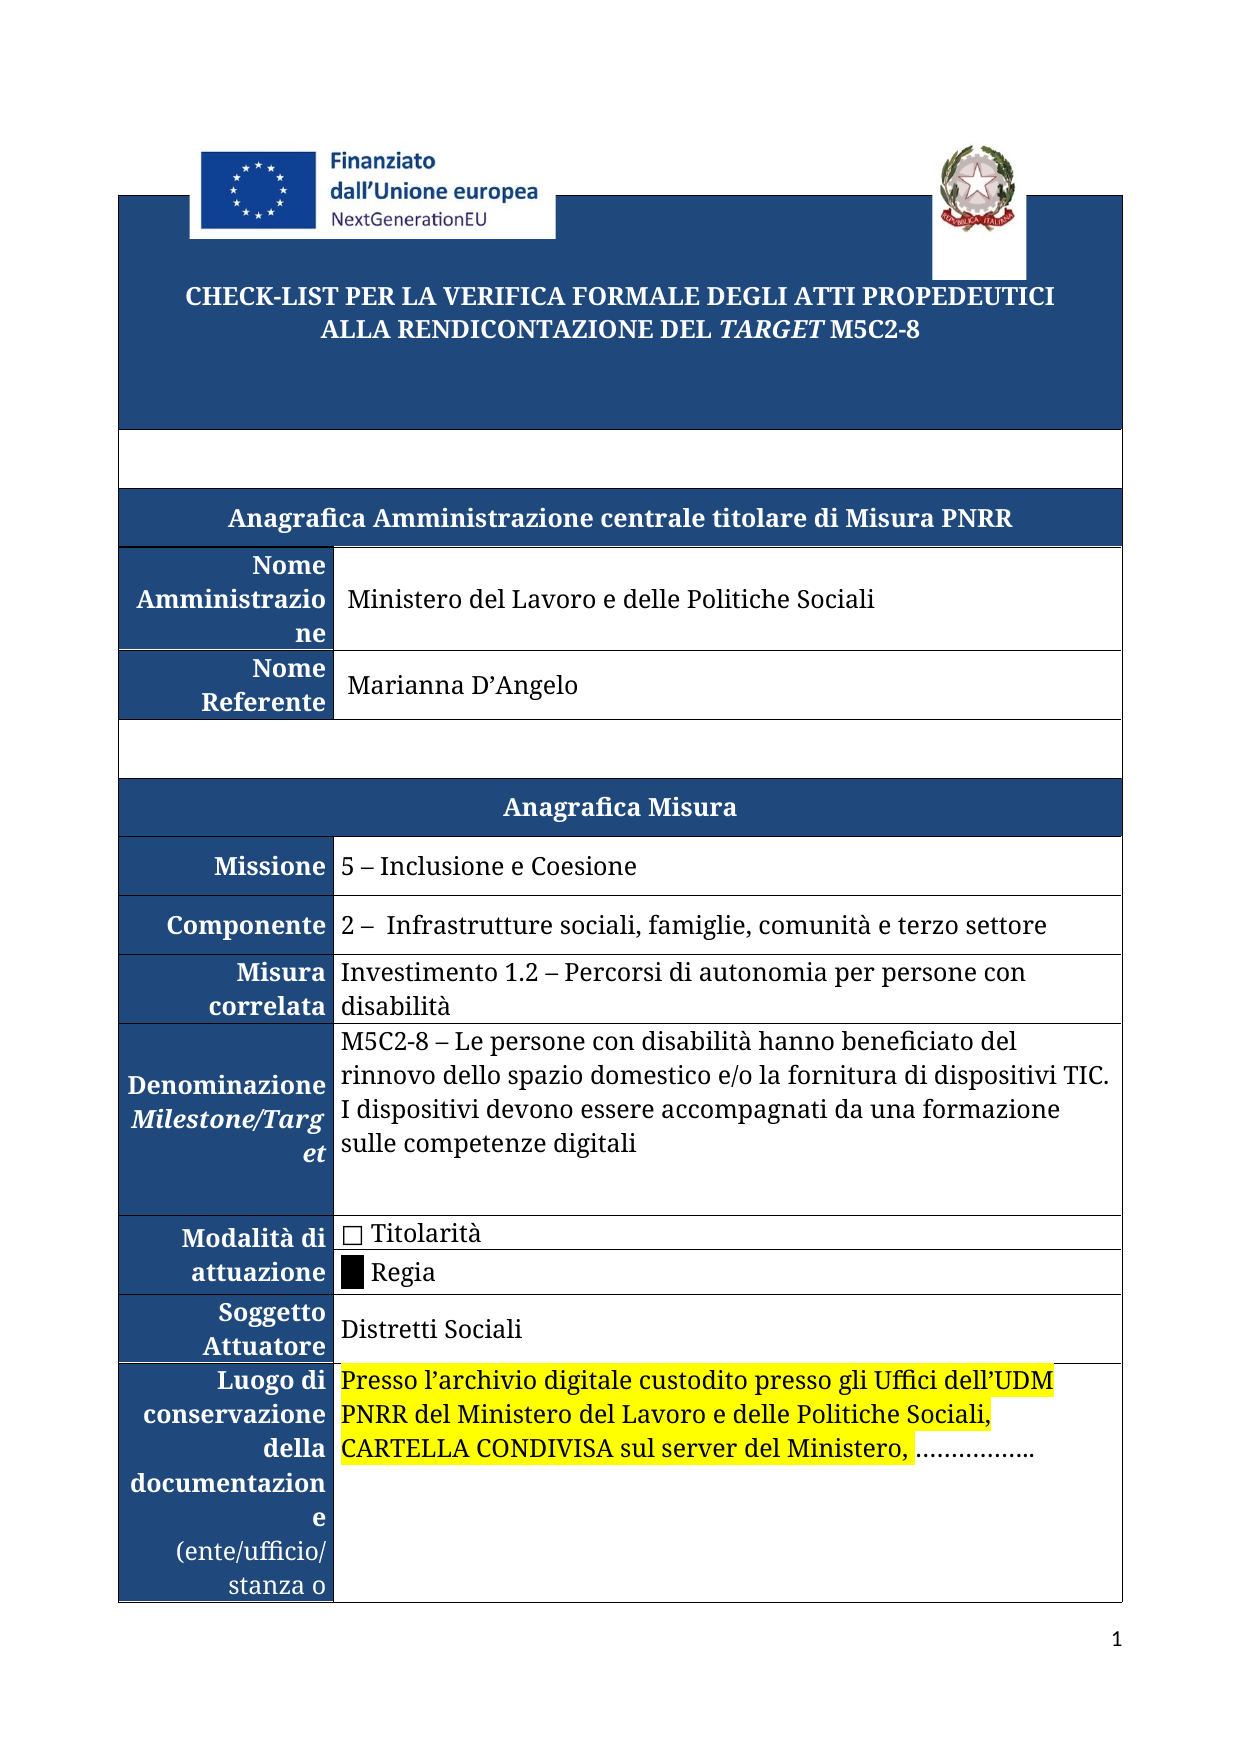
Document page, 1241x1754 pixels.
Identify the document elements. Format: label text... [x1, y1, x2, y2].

table_cell Denominazione Milestone/Target [119, 1024, 333, 1215]
table_cell M5C2-8 – Le persone con disabilità hanno beneficiato del rinnovo dello spazio domestico e/o la fornitura di dispositivi TIC. I dispositivi devono essere accompagnati da una formazione sulle competenze digitali [334, 1023, 1122, 1215]
table_cell Ministero del Lavoro e delle Politiche Sociali [334, 546, 1122, 649]
table_cell Soggetto Attuatore [119, 1295, 333, 1362]
table_cell Marianna D’Angelo [334, 650, 1122, 719]
picture [189, 142, 556, 239]
table_cell Anagrafica Misura [119, 778, 1122, 836]
table_cell 2 – Infrastrutture sociali, famiglie, comunità e terzo settore [334, 895, 1122, 954]
table_cell Investimento 1.2 – Percorsi di autonomia per persone con disabilità [334, 954, 1122, 1023]
picture [932, 130, 1027, 280]
table_cell 5 – Inclusione e Coesione [334, 836, 1122, 895]
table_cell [119, 1364, 333, 1601]
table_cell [334, 1363, 1122, 1601]
table_cell □ Regia [334, 1249, 1122, 1294]
table_cell Missione [119, 837, 333, 895]
table_cell Misura correlata [119, 955, 333, 1023]
table_cell Distretti Sociali [334, 1294, 1122, 1362]
table_cell [119, 719, 1122, 777]
table_cell Modalità di attuazione [119, 1216, 333, 1294]
table_cell Nome Referente [119, 651, 333, 719]
table_cell Nome Amministrazione [119, 548, 333, 649]
table_cell Anagrafica Amministrazione centrale titolare di Misura PNRR [119, 488, 1122, 546]
table_cell Componente [119, 896, 333, 954]
table_header CHECK-LIST PER LA VERIFICA FORMALE DEGLI ATTI PROPEDEUTICI ALLA RENDICONTAZIONE DEL TARGET M5C2-8 [119, 196, 1122, 429]
table_cell [119, 429, 1122, 488]
table_cell □ Titolarità [334, 1215, 1122, 1249]
